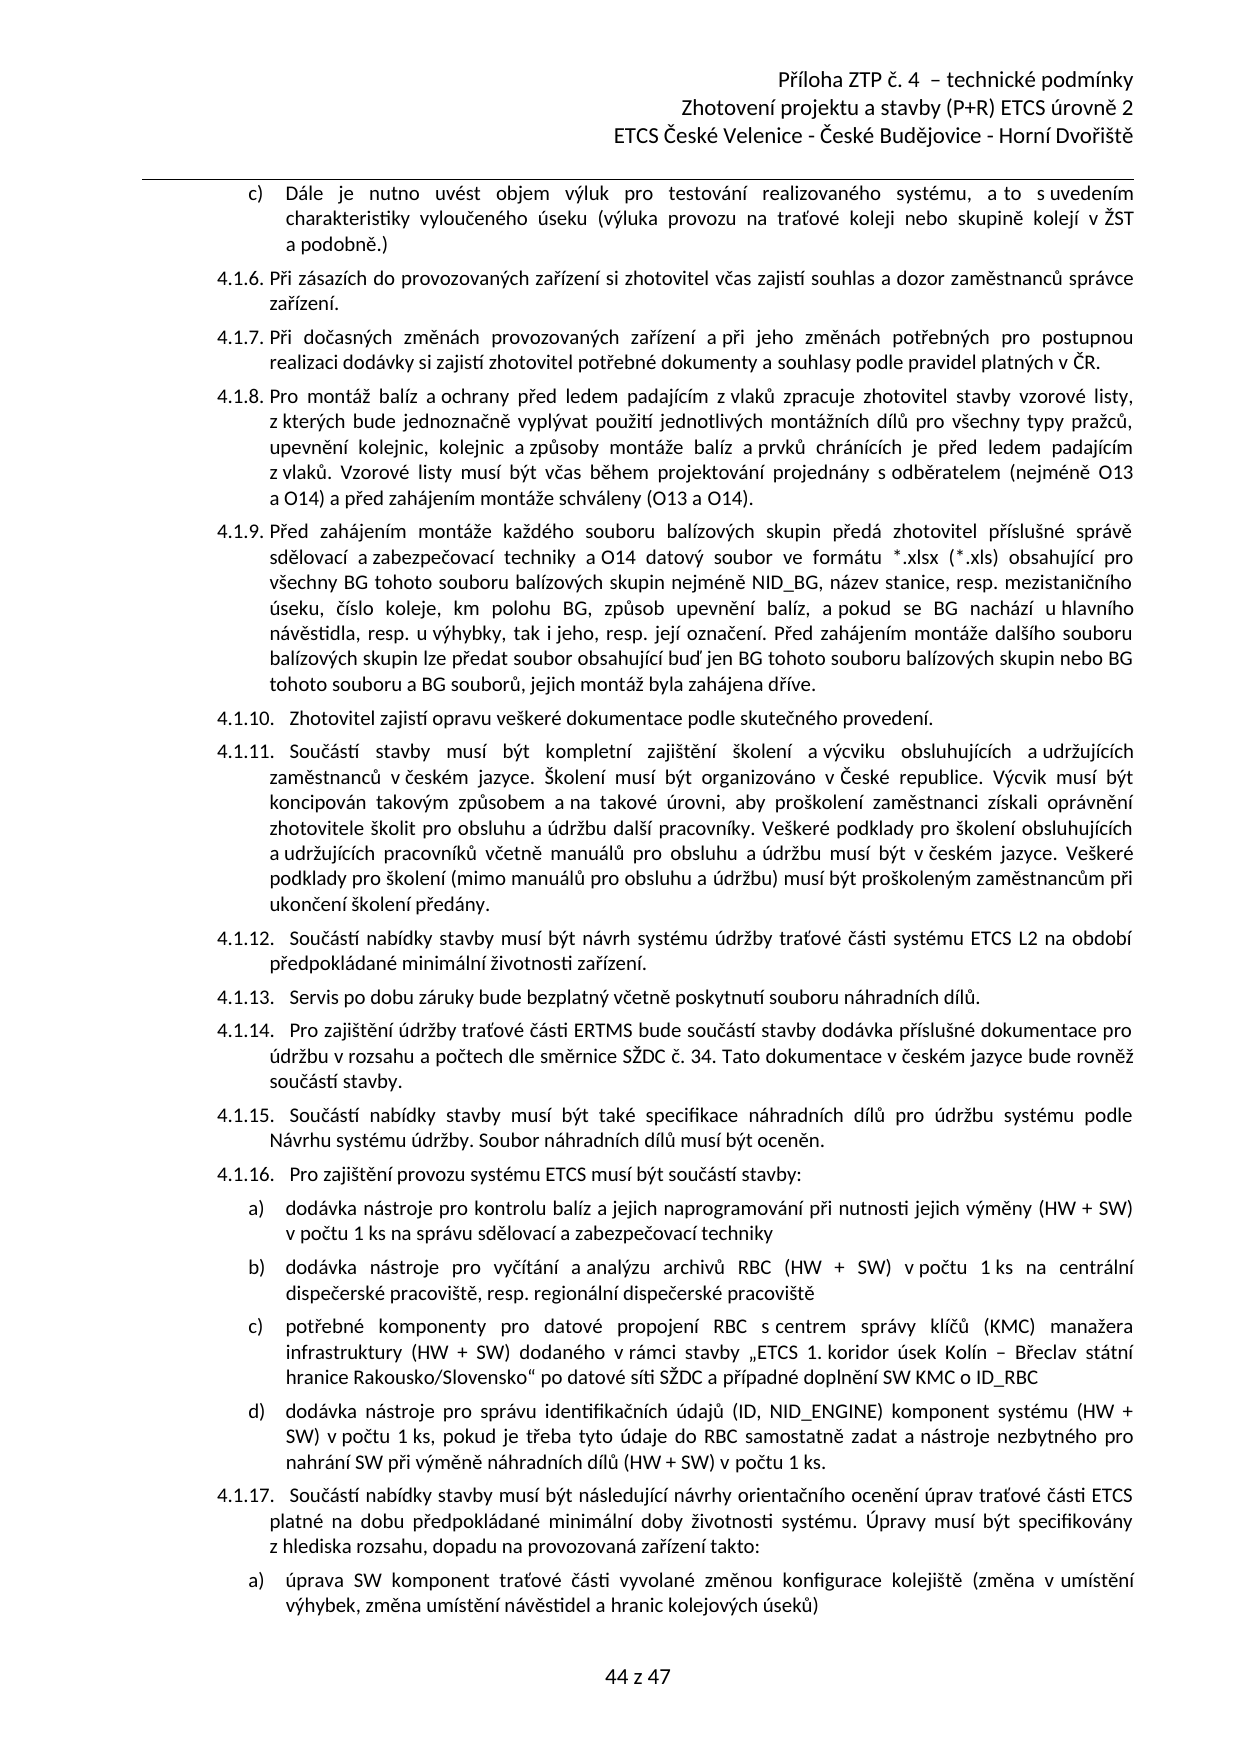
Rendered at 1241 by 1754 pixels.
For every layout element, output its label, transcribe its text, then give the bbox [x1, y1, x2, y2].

text Dále je nutno uvést objem výluk pro testování realizovaného systému, a to s uvedením charakteristiky vyloučeného úseku (výluka provozu na traťové koleji nebo skupině kolejí v ŽST a podobně.) [248, 180, 1134, 256]
text Součástí nabídky stavby musí být také specifikace náhradních dílů pro údržbu systému podle Návrhu systému údržby. Soubor náhradních dílů musí být oceněn. [217, 1102, 1134, 1153]
text Součástí stavby musí být kompletní zajištění školení a výcviku obsluhujících a udržujících zaměstnanců v českém jazyce. Školení musí být organizováno v České republice. Výcvik musí být koncipován takovým způsobem a na takové úrovni, aby proškolení zaměstnanci získali oprávnění zhotovitele školit pro obsluhu a údržbu další pracovníky. Veškeré podklady pro školení obsluhujících a udržujících pracovníků včetně manuálů pro obsluhu a údržbu musí být v českém jazyce. Veškeré podklady pro školení (mimo manuálů pro obsluhu a údržbu) musí být proškoleným zaměstnancům při ukončení školení předány. [217, 738, 1134, 916]
text Při zásazích do provozovaných zařízení si zhotovitel včas zajistí souhlas a dozor zaměstnanců správce zařízení. [217, 265, 1134, 316]
text Při dočasných změnách provozovaných zařízení a při jeho změnách potřebných pro postupnou realizaci dodávky si zajistí zhotovitel potřebné dokumenty a souhlasy podle pravidel platných v ČR. [217, 324, 1134, 375]
text Součástí nabídky stavby musí být následující návrhy orientačního ocenění úprav traťové části ETCS platné na dobu předpokládané minimální doby životnosti systému. Úpravy musí být specifikovány z hlediska rozsahu, dopadu na provozovaná zařízení takto: [217, 1483, 1134, 1559]
text Servis po dobu záruky bude bezplatný včetně poskytnutí souboru náhradních dílů. [217, 984, 1134, 1009]
text dodávka nástroje pro vyčítání a analýzu archivů RBC (HW + SW) v počtu 1 ks na centrální dispečerské pracoviště, resp. regionální dispečerské pracoviště [248, 1254, 1134, 1305]
text potřebné komponenty pro datové propojení RBC s centrem správy klíčů (KMC) manažera infrastruktury (HW + SW) dodaného v rámci stavby „ETCS 1. koridor úsek Kolín – Břeclav státní hranice Rakousko/Slovensko“ po datové síti SŽDC a případné doplnění SW KMC o ID_RBC [248, 1313, 1134, 1390]
text Součástí nabídky stavby musí být návrh systému údržby traťové části systému ETCS L2 na období předpokládané minimální životnosti zařízení. [217, 925, 1134, 976]
text Před zahájením montáže každého souboru balízových skupin předá zhotovitel příslušné správě sdělovací a zabezpečovací techniky a O14 datový soubor ve formátu *.xlsx (*.xls) obsahující pro všechny BG tohoto souboru balízových skupin nejméně NID_BG, název stanice, resp. mezistaničního úseku, číslo koleje, km polohu BG, způsob upevnění balíz, a pokud se BG nachází u hlavního návěstidla, resp. u výhybky, tak i jeho, resp. její označení. Před zahájením montáže dalšího souboru balízových skupin lze předat soubor obsahující buď jen BG tohoto souboru balízových skupin nebo BG tohoto souboru a BG souborů, jejich montáž byla zahájena dříve. [217, 518, 1134, 696]
text Pro montáž balíz a ochrany před ledem padajícím z vlaků zpracuje zhotovitel stavby vzorové listy, z kterých bude jednoznačně vyplývat použití jednotlivých montážních dílů pro všechny typy pražců, upevnění kolejnic, kolejnic a způsoby montáže balíz a prvků chránících je před ledem padajícím z vlaků. Vzorové listy musí být včas během projektování projednány s odběratelem (nejméně O13 a O14) a před zahájením montáže schváleny (O13 a O14). [217, 383, 1134, 510]
list úprava SW komponent traťové části vyvolané změnou konfigurace kolejiště (změna v umístění výhybek, změna umístění návěstidel a hranic kolejových úseků) [248, 1567, 1134, 1618]
text Pro zajištění provozu systému ETCS musí být součástí stavby: [217, 1161, 1134, 1187]
text Zhotovitel zajistí opravu veškeré dokumentace podle skutečného provedení. [217, 705, 1134, 730]
text dodávka nástroje pro správu identifikačních údajů (ID, NID_ENGINE) komponent systému (HW + SW) v počtu 1 ks, pokud je třeba tyto údaje do RBC samostatně zadat a nástroje nezbytného pro nahrání SW při výměně náhradních dílů (HW + SW) v počtu 1 ks. [248, 1398, 1134, 1474]
list dodávka nástroje pro kontrolu balíz a jejich naprogramování při nutnosti jejich výměny (HW + SW) v počtu 1 ks na správu sdělovací a zabezpečovací techniky [248, 1195, 1134, 1246]
text Pro zajištění údržby traťové části ERTMS bude součástí stavby dodávka příslušné dokumentace pro údržbu v rozsahu a počtech dle směrnice SŽDC č. 34. Tato dokumentace v českém jazyce bude rovněž součástí stavby. [217, 1018, 1134, 1094]
